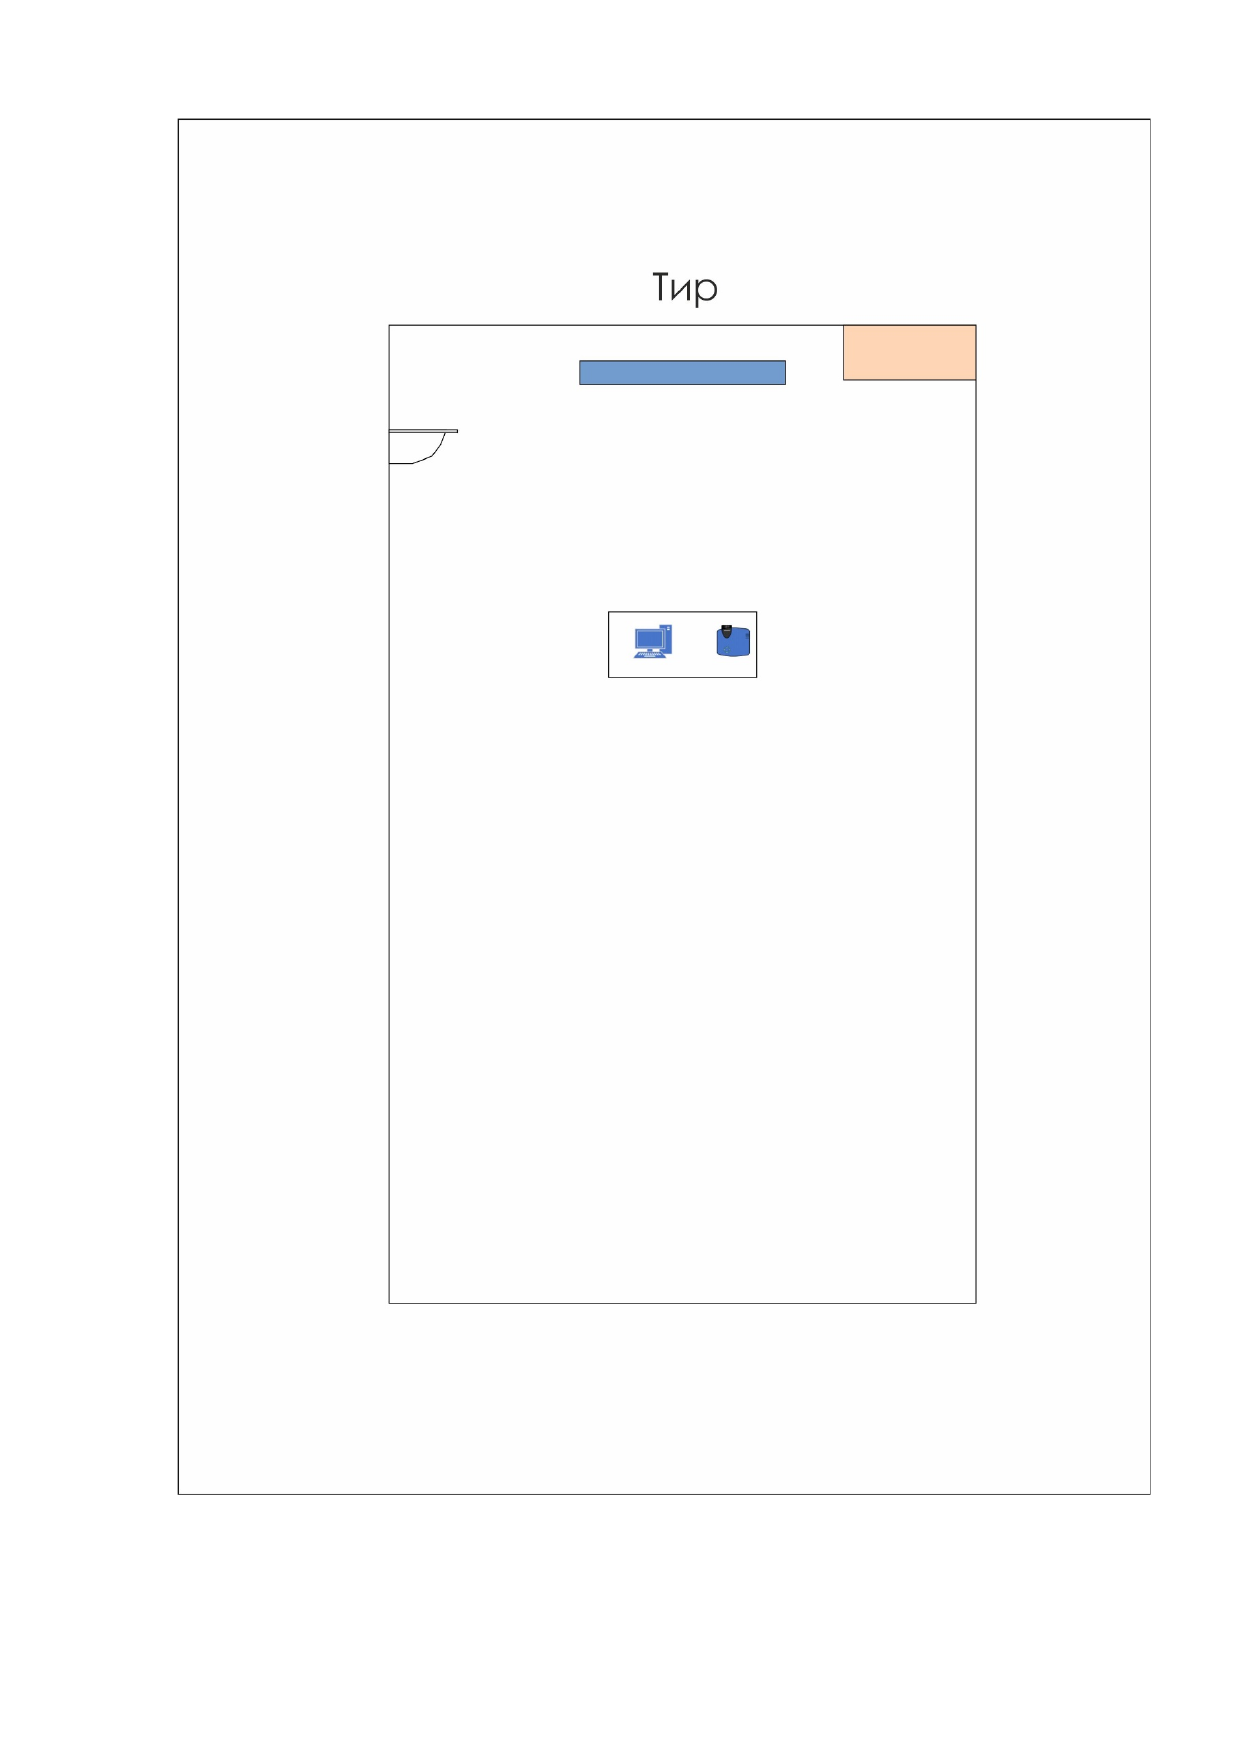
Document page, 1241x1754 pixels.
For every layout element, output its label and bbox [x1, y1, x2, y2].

picture [177, 118, 1151, 1495]
